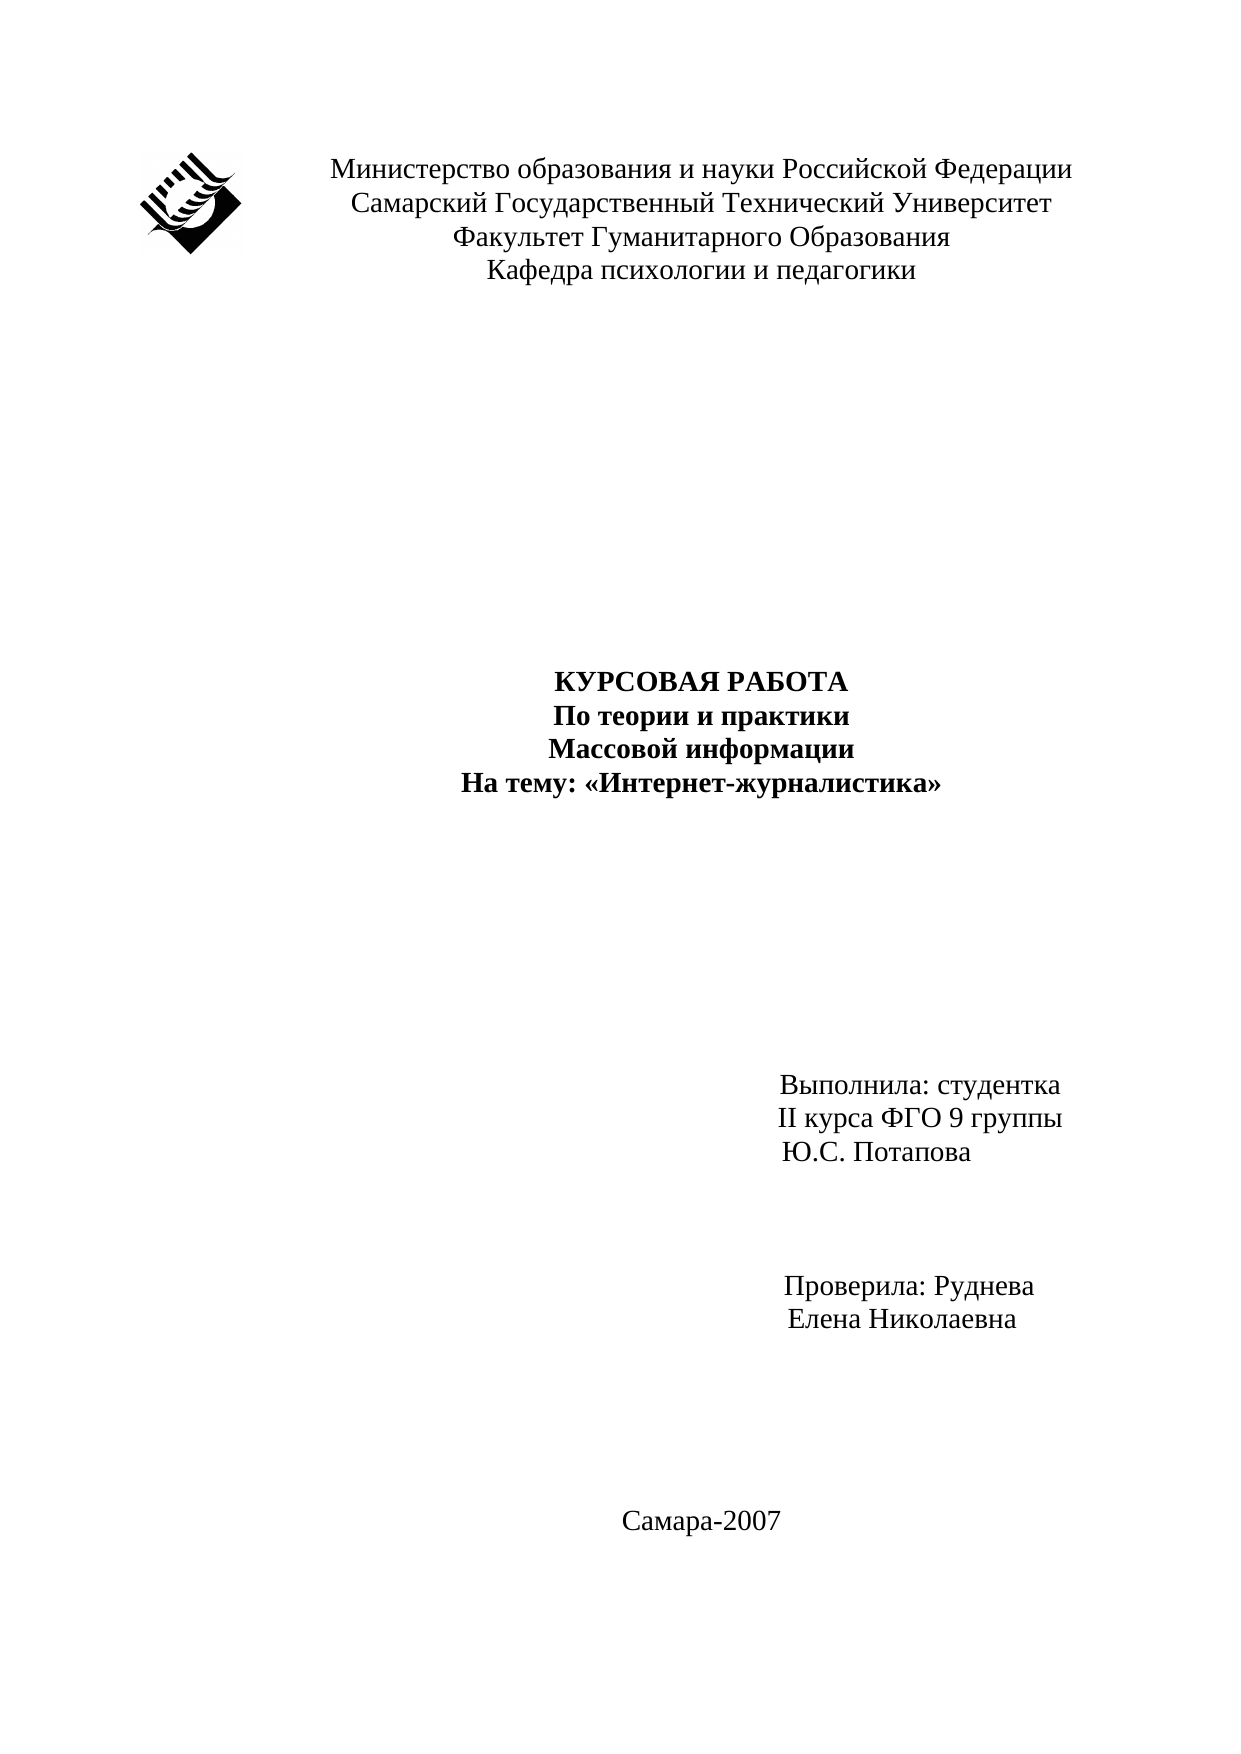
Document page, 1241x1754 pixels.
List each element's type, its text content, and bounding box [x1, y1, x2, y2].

text Самарский Государственный Технический Университет [244, 185, 1152, 219]
text На тему: «Интернет-журналистика» [177, 765, 1152, 798]
text Министерство образования и науки Российской Федерации [244, 152, 1152, 185]
text Елена Николаевна [177, 1302, 1152, 1335]
text Выполнила: студентка [177, 1067, 1152, 1100]
text II курса ФГО 9 группы [177, 1100, 1152, 1134]
picture [139, 151, 244, 255]
text КУРСОВАЯ РАБОТА [177, 664, 1152, 698]
text Ю.С. Потапова [177, 1134, 1152, 1167]
text Факультет Гуманитарного Образования [244, 219, 1152, 252]
text Массовой информации [177, 731, 1152, 765]
text По теории и практики [177, 698, 1152, 731]
text Кафедра психологии и педагогики [177, 252, 1152, 286]
text Проверила: Руднева [177, 1268, 1152, 1302]
text Самара-2007 [177, 1503, 1152, 1536]
